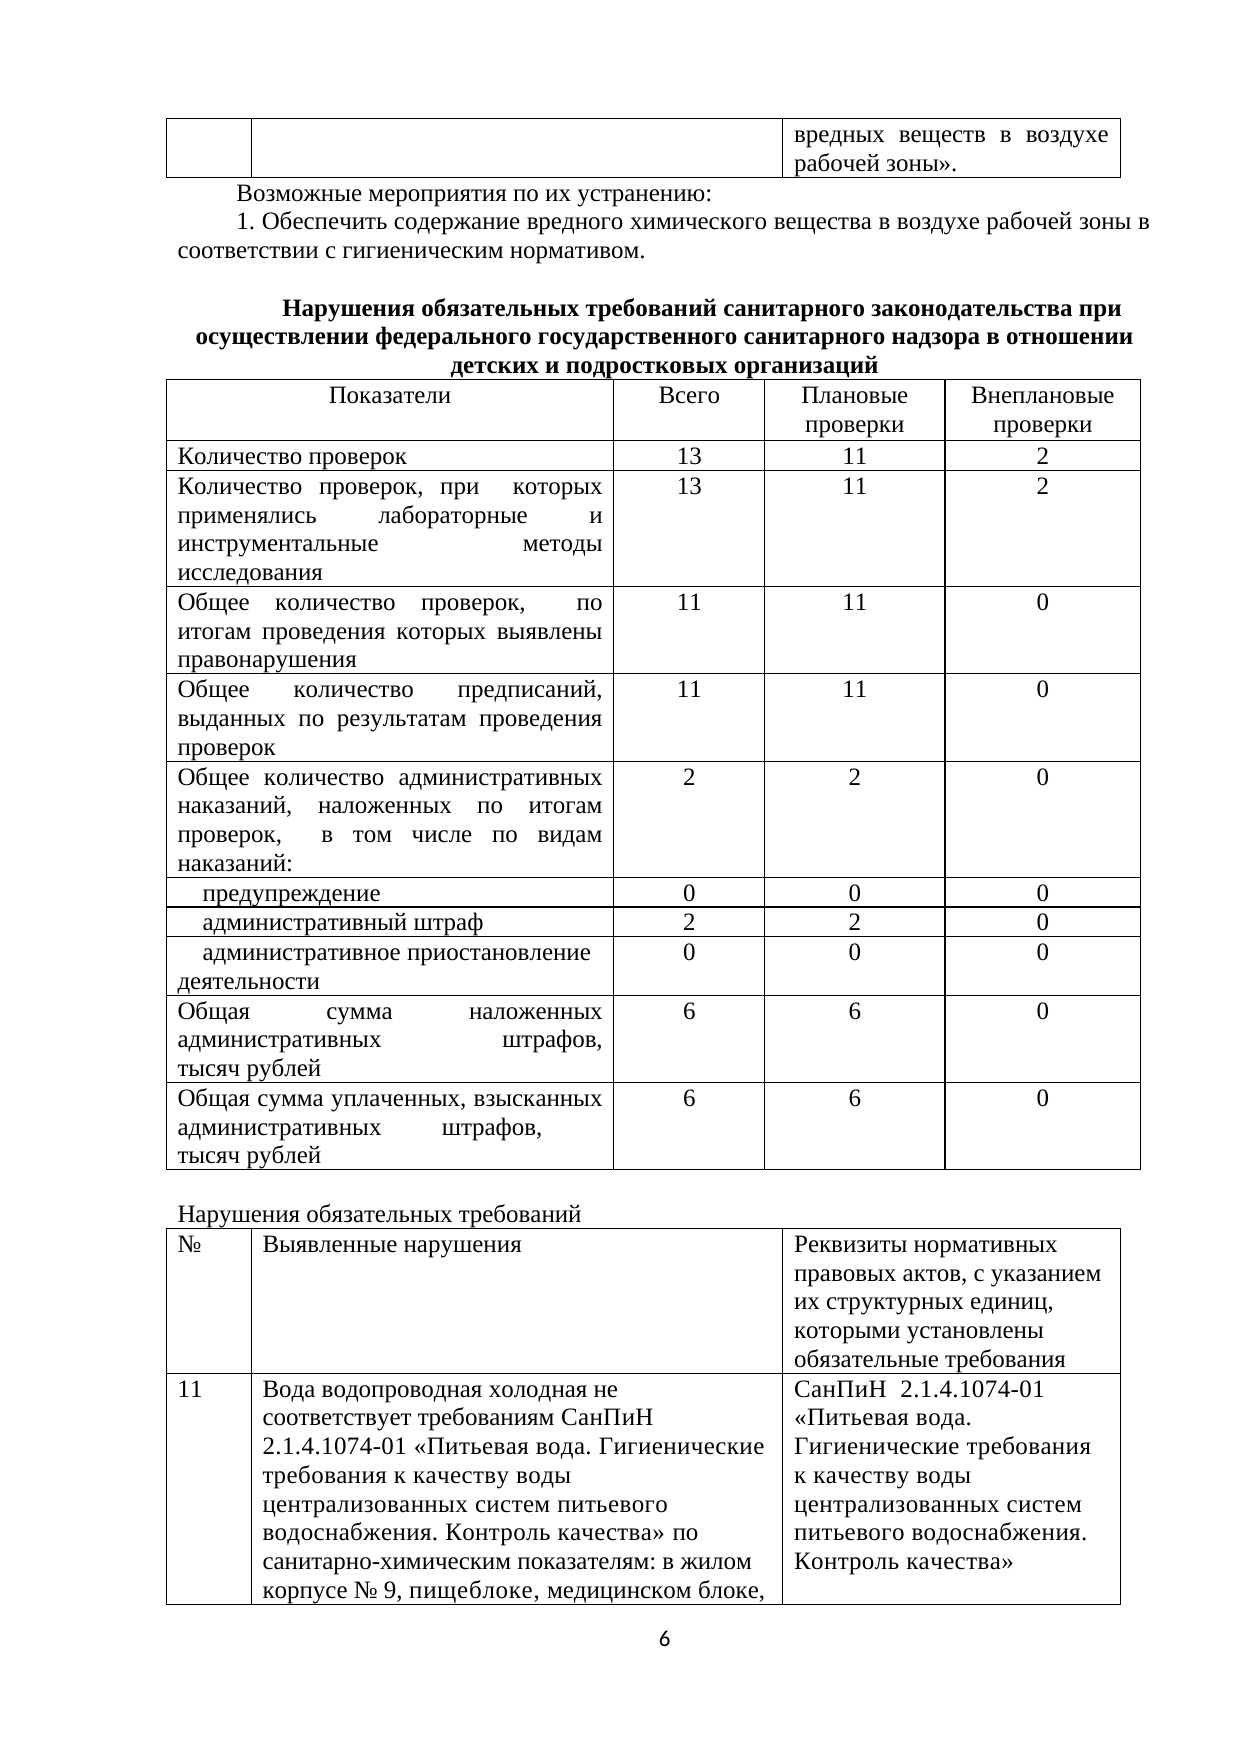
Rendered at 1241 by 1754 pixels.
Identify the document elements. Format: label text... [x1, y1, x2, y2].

table_cell 2 [765, 908, 944, 936]
table_cell предупреждение [167, 878, 613, 906]
text Возможные мероприятия по их устранению: [177, 178, 1152, 206]
table_cell 11 [614, 674, 764, 761]
table_cell 0 [946, 996, 1140, 1082]
table_header Показатели [167, 380, 613, 440]
table_cell 0 [614, 878, 764, 906]
table_cell 6 [765, 1083, 944, 1169]
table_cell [783, 1374, 1120, 1604]
table_cell 13 [614, 471, 764, 586]
table_cell 0 [765, 937, 944, 995]
table_cell 0 [946, 937, 1140, 995]
table_cell 11 [765, 441, 944, 470]
text Нарушения обязательных требований санитарного законодательства при осуществлении федерального государственного санитарного надзора в отношении детских и подростковых организаций [177, 293, 1152, 379]
table_cell Количество проверок [167, 441, 613, 470]
table_cell Общая сумма уплаченных, взысканных административных штрафов, тысяч рублей [167, 1083, 613, 1169]
table_header Выявленные нарушения [252, 1229, 782, 1373]
table_cell Общее количество административных наказаний, наложенных по итогам проверок, в том числе по видам наказаний: [167, 762, 613, 877]
table_cell 6 [614, 996, 764, 1082]
table_cell Общее количество предписаний, выданных по результатам проведения проверок [167, 674, 613, 761]
table_cell 0 [765, 878, 944, 906]
table_cell 11 [765, 587, 944, 673]
table_cell 0 [946, 878, 1140, 906]
table_cell 11 [765, 674, 944, 761]
table_cell 2 [614, 762, 764, 877]
table_cell 11 [614, 587, 764, 673]
table_header Реквизиты нормативных правовых актов, с указанием их структурных единиц, которыми установлены обязательные требования [783, 1229, 1120, 1373]
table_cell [252, 119, 782, 177]
table_cell 0 [946, 908, 1140, 936]
table_cell 2 [946, 441, 1140, 470]
table_cell 2 [614, 908, 764, 936]
table_cell Общая сумма наложенных административных штрафов, тысяч рублей [167, 996, 613, 1082]
table_cell административное приостановление деятельности [167, 937, 613, 995]
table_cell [252, 1374, 782, 1604]
table_cell 6 [614, 1083, 764, 1169]
table_cell Количество проверок, при которых применялись лабораторные и инструментальные методы исследования [167, 471, 613, 586]
table_cell 13 [614, 441, 764, 470]
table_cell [783, 119, 1120, 177]
table_cell 11 [765, 471, 944, 586]
table_cell 6 [765, 996, 944, 1082]
table_header Внеплановые проверки [946, 380, 1140, 440]
table_header Плановые проверки [765, 380, 944, 440]
text 1. Обеспечить содержание вредного химического вещества в воздухе рабочей зоны в соответствии с гигиеническим нормативом. [177, 206, 1152, 264]
text Нарушения обязательных требований [177, 1199, 1152, 1228]
table_cell 0 [946, 1083, 1140, 1169]
table_cell 2 [765, 762, 944, 877]
table_cell 2 [946, 471, 1140, 586]
table_cell Общее количество проверок, по итогам проведения которых выявлены правонарушения [167, 587, 613, 673]
table_header № [167, 1229, 251, 1373]
table_cell 0 [946, 674, 1140, 761]
table_cell 0 [946, 587, 1140, 673]
table_cell 1. [167, 119, 251, 177]
table_cell 0 [946, 762, 1140, 877]
table_cell административный штраф [167, 908, 613, 936]
table_cell 11 [167, 1374, 251, 1604]
table_header Всего [614, 380, 764, 440]
table_cell 0 [614, 937, 764, 995]
